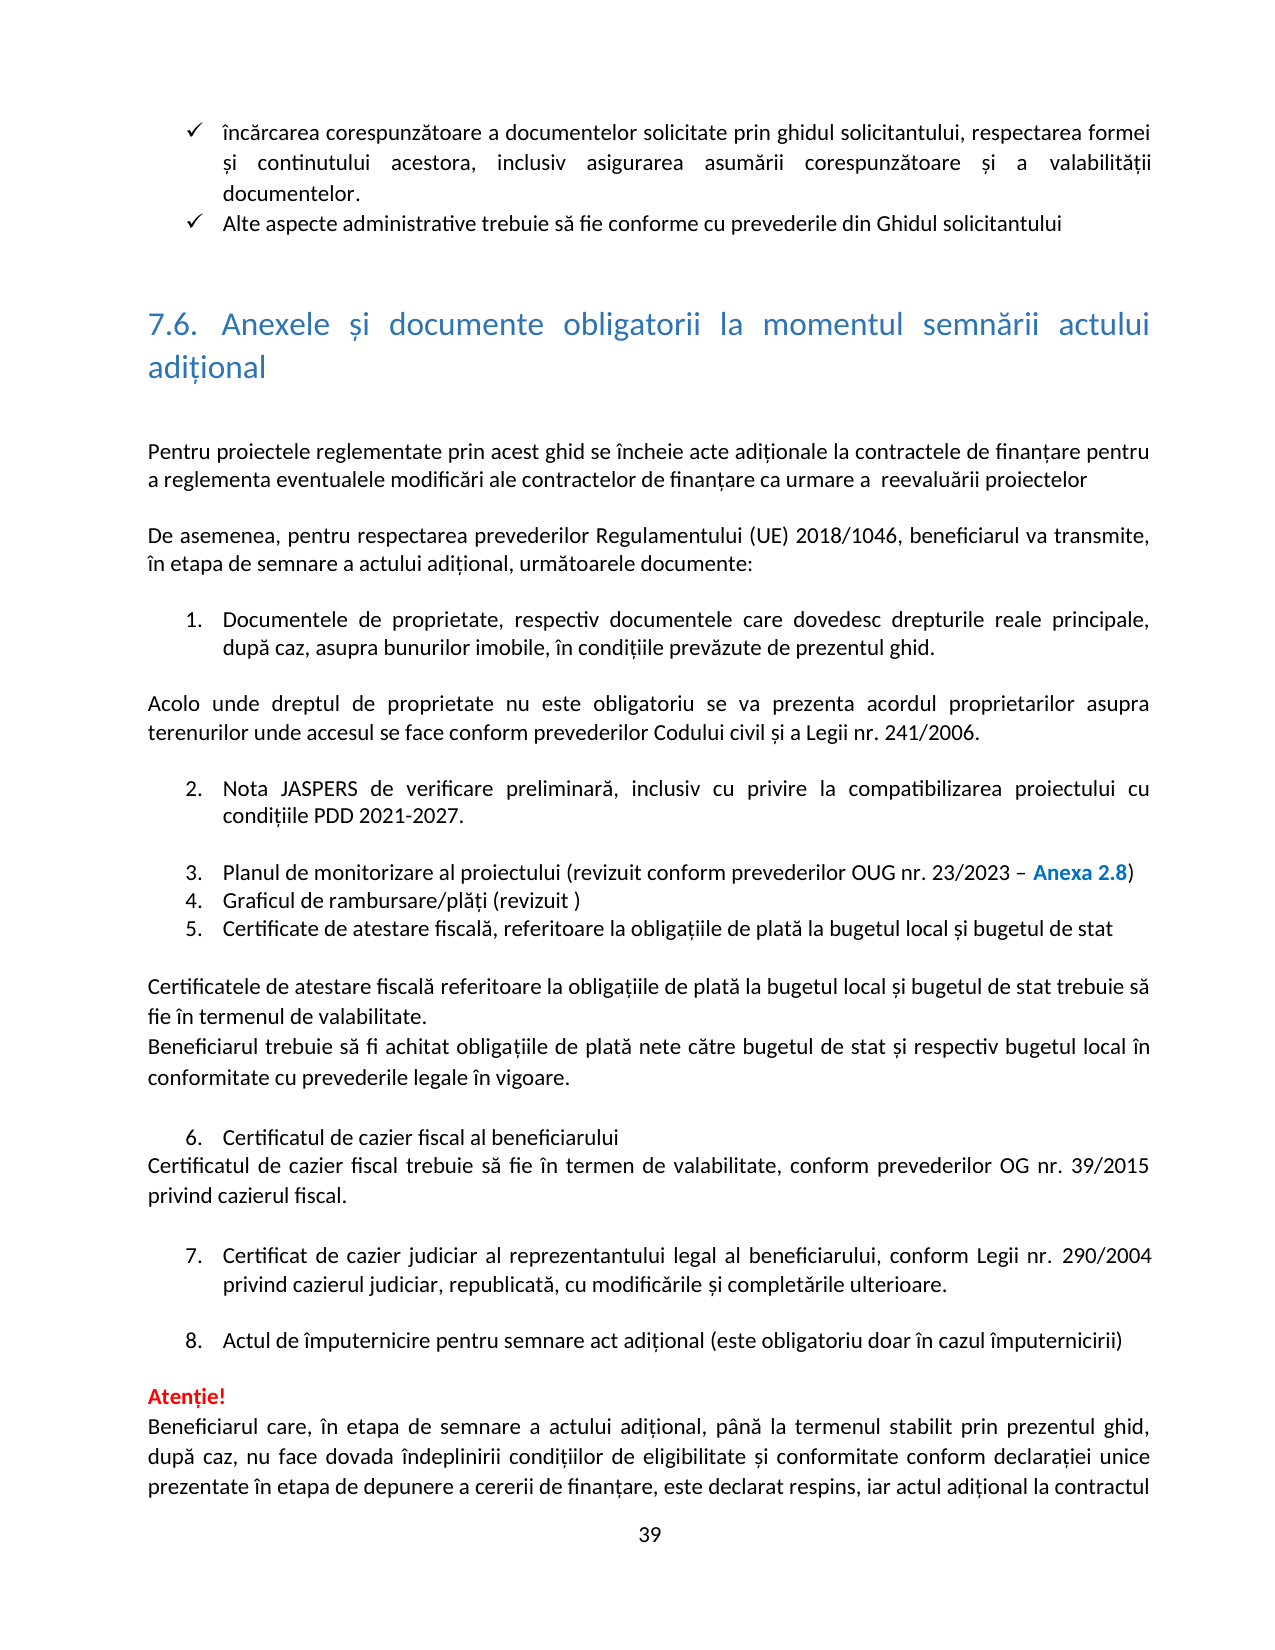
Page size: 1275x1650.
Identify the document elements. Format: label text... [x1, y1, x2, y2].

text Pentru proiectele reglementate prin acest ghid se încheie acte adiționale la contractele de finanțare pentru a reglementa eventualele modificări ale contractelor de finanțare ca urmare a reevaluării proiectelor [148, 437, 1152, 493]
list Certificatul de cazier fiscal al beneficiarului [185, 1123, 1152, 1151]
text Beneficiarul trebuie să fi achitat obligaţiile de plată nete către bugetul de stat și respectiv bugetul local în conformitate cu prevederile legale în vigoare. [148, 1032, 1152, 1091]
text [148, 1412, 1152, 1500]
list Documentele de proprietate, respectiv documentele care dovedesc drepturile reale principale, după caz, asupra bunurilor imobile, în condițiile prevăzute de prezentul ghid. [185, 606, 1152, 662]
subtitle 7.6. Anexele și documente obligatorii la momentul semnării actului adițional [148, 303, 1152, 387]
text Atenție! [148, 1382, 1152, 1410]
text Certificatele de atestare fiscală referitoare la obligațiile de plată la bugetul local și bugetul de stat trebuie să fie în termenul de valabilitate. [148, 972, 1152, 1030]
text Acolo unde dreptul de proprietate nu este obligatoriu se va prezenta acordul proprietarilor asupra terenurilor unde accesul se face conform prevederilor Codului civil și a Legii nr. 241/2006. [148, 689, 1152, 746]
list Certificat de cazier judiciar al reprezentantului legal al beneficiarului, conform Legii nr. 290/2004 privind cazierul judiciar, republicată, cu modificǎrile şi completǎrile ulterioare. [185, 1242, 1152, 1298]
text Certificatul de cazier fiscal trebuie să fie în termen de valabilitate, conform prevederilor OG nr. 39/2015 privind cazierul fiscal. [148, 1151, 1152, 1209]
list Graficul de rambursare/plăți (revizuit ) [185, 886, 1152, 914]
list Planul de monitorizare al proiectului (revizuit conform prevederilor OUG nr. 23/2023 – Anexa 2.8) [185, 858, 1152, 886]
list Actul de împuternicire pentru semnare act adițional (este obligatoriu doar în cazul împuternicirii) [185, 1326, 1152, 1354]
list Nota JASPERS de verificare preliminară, inclusiv cu privire la compatibilizarea proiectului cu condițiile PDD 2021-2027. [185, 774, 1152, 830]
text De asemenea, pentru respectarea prevederilor Regulamentului (UE) 2018/1046, beneficiarul va transmite, în etapa de semnare a actului adițional, următoarele documente: [148, 521, 1152, 577]
list încărcarea corespunzătoare a documentelor solicitate prin ghidul solicitantului, respectarea formei și continutului acestora, inclusiv asigurarea asumării corespunzătoare și a valabilității documentelor. [185, 118, 1152, 207]
list Certificate de atestare fiscală, referitoare la obligațiile de plată la bugetul local și bugetul de stat [185, 914, 1152, 942]
list Alte aspecte administrative trebuie să fie conforme cu prevederile din Ghidul solicitantului [185, 209, 1152, 237]
